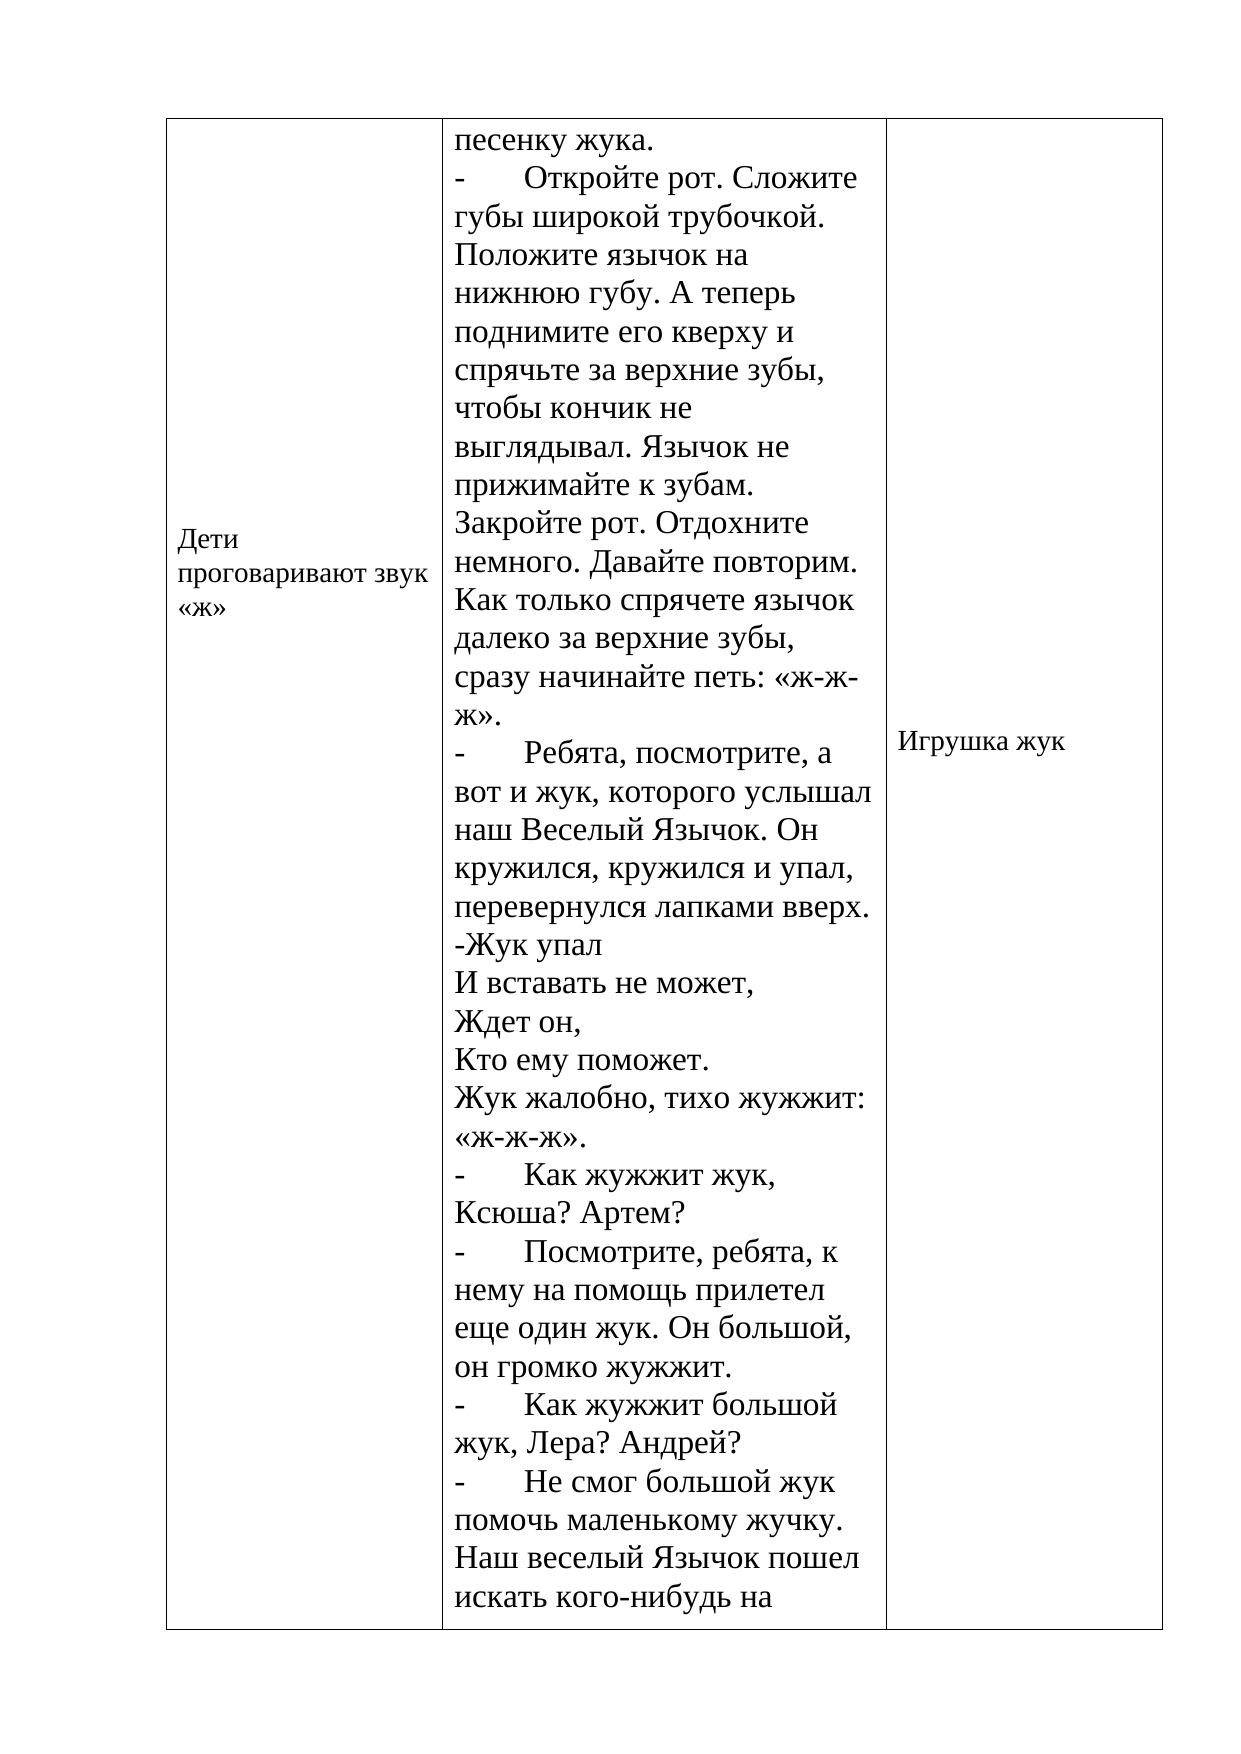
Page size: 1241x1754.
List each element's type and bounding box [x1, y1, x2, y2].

table_cell [443, 119, 886, 1628]
table_cell [167, 119, 442, 1628]
table_cell [887, 119, 1162, 1628]
